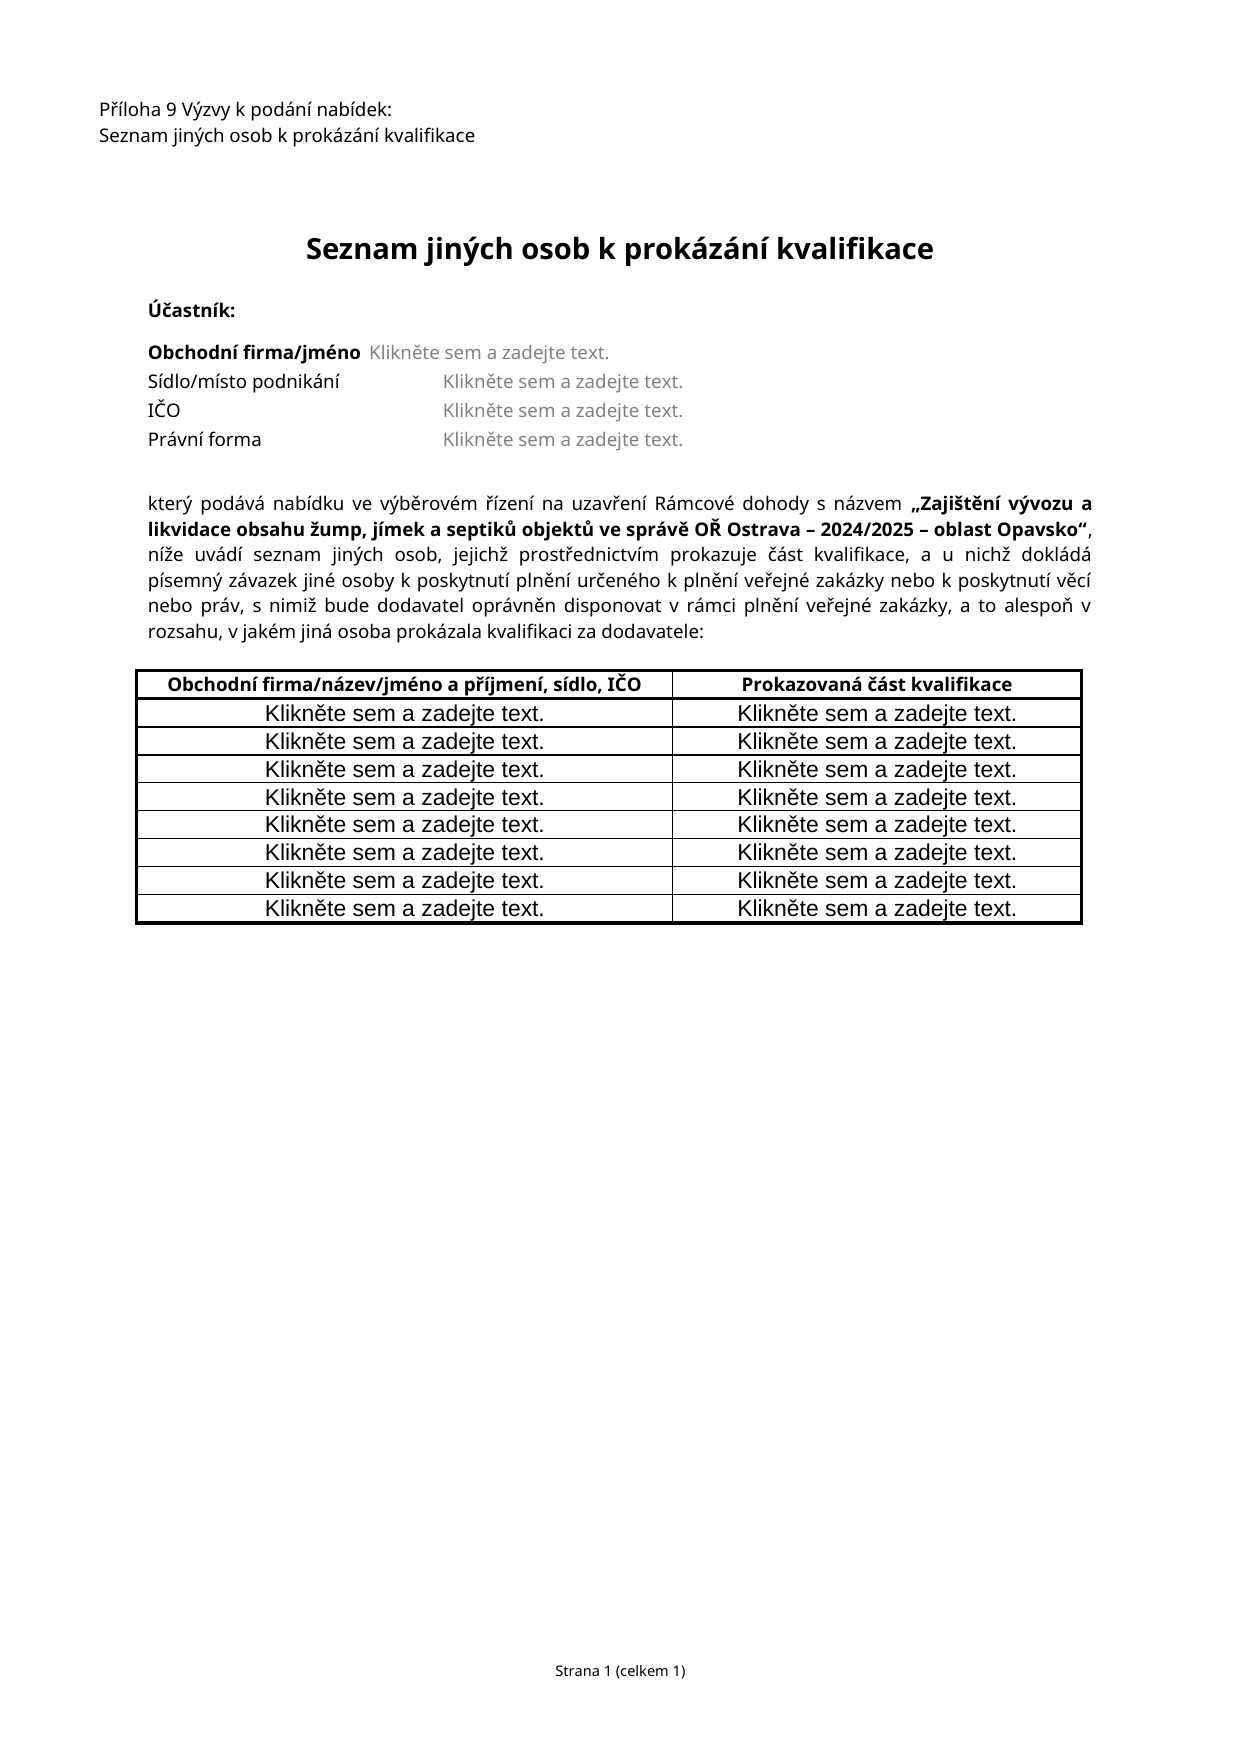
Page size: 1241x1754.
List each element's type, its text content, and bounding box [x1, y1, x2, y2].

title Seznam jiných osob k prokázání kvalifikace [148, 228, 1093, 268]
text Účastník: [148, 293, 1093, 324]
text Obchodní firma/jméno [148, 336, 1093, 365]
table_header Obchodní firma/název/jméno a příjmení, sídlo, IČO [138, 672, 672, 697]
table_header Prokazovaná část kvalifikace [673, 672, 1080, 697]
text který podává nabídku ve výběrovém řízení na uzavření Rámcové dohody s názvem „Zajištění vývozu a likvidace obsahu žump, jímek a septiků objektů ve správě OŘ Ostrava – 2024/2025 – oblast Opavsko“, níže uvádí seznam jiných osob, jejichž prostřednictvím prokazuje část kvalifikace, a u nichž dokládá písemný závazek jiné osoby k poskytnutí plnění určeného k plnění veřejné zakázky nebo k poskytnutí věcí nebo práv, s nimiž bude dodavatel oprávněn disponovat v rámci plnění veřejné zakázky, a to alespoň v rozsahu, v jakém jiná osoba prokázala kvalifikaci za dodavatele: [148, 490, 1093, 643]
text Sídlo/místo podnikání [148, 365, 1093, 394]
text Právní forma [148, 423, 1093, 452]
text IČO [148, 394, 1093, 423]
